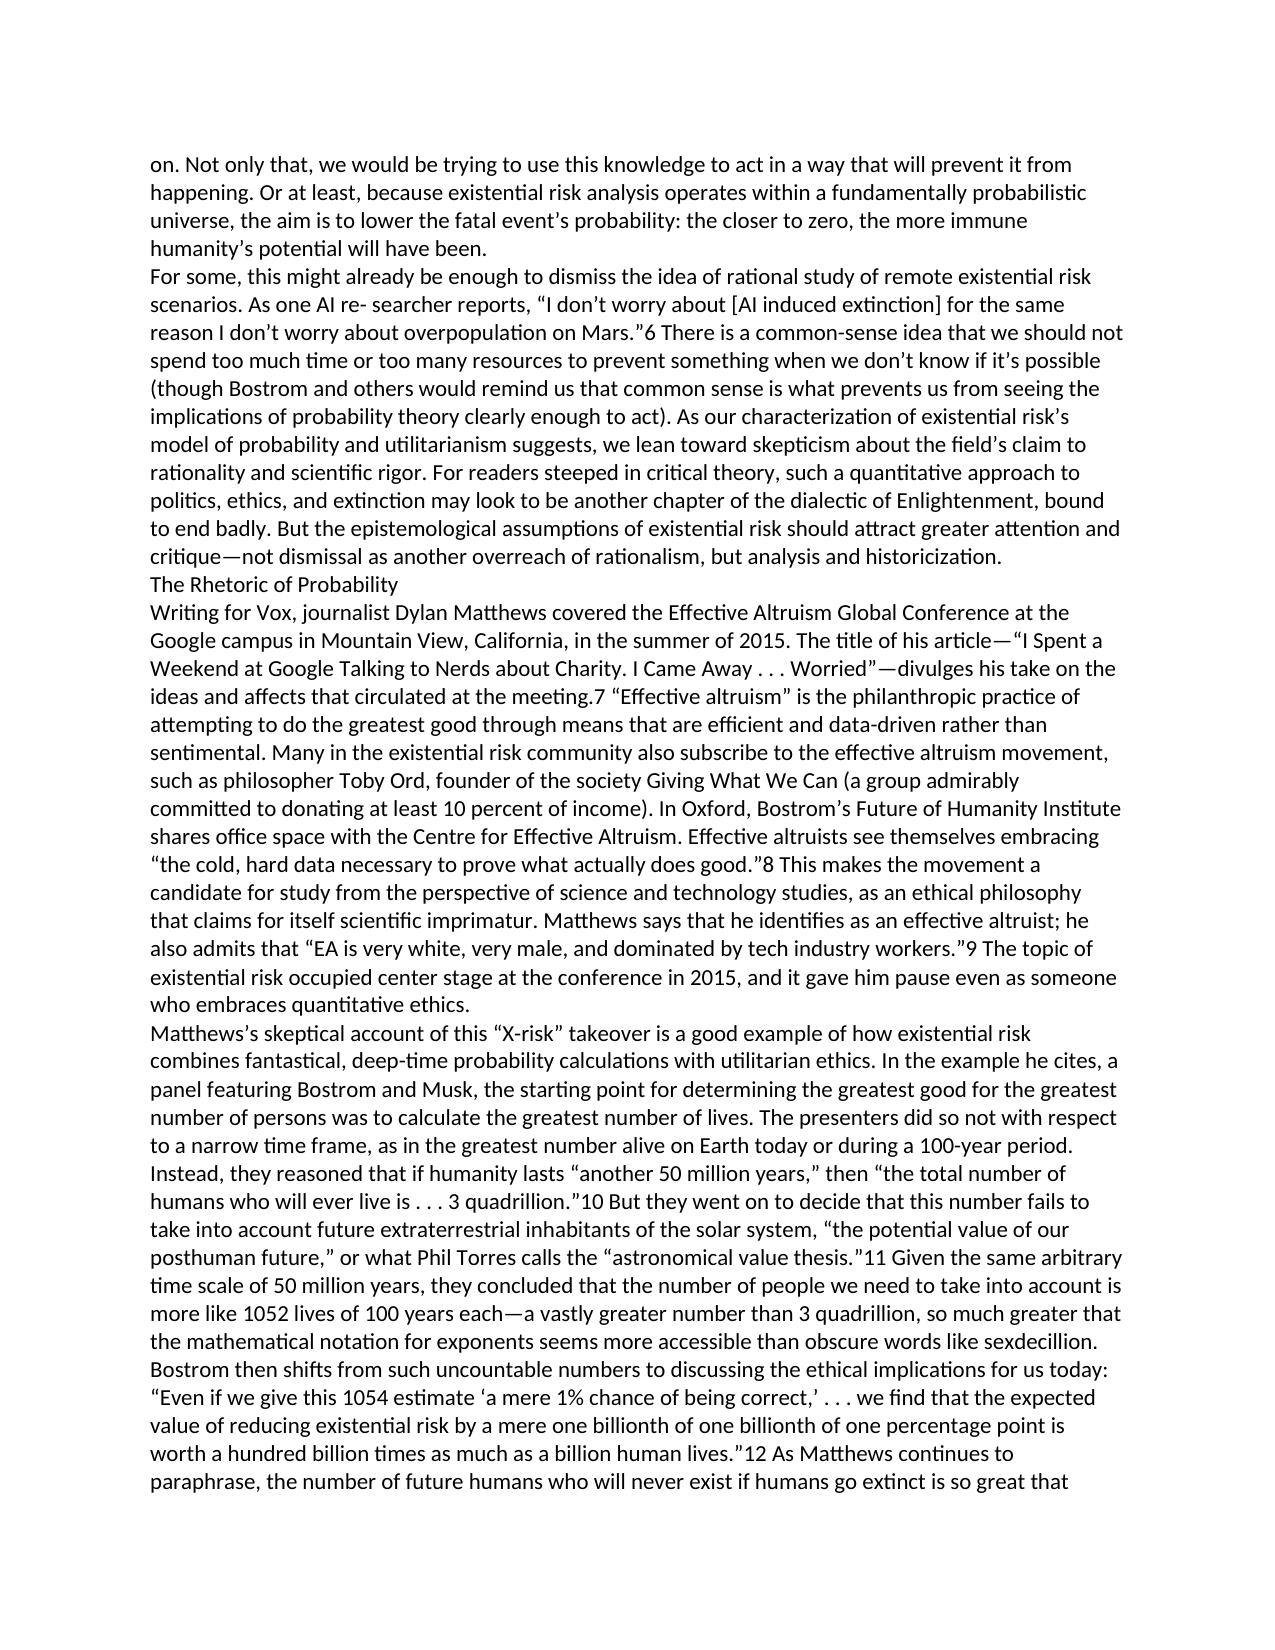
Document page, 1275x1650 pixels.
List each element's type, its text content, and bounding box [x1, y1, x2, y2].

text The Rhetoric of Probability [150, 570, 1125, 598]
text Matthews’s skeptical account of this “X-risk” takeover is a good example of how existential risk combines fantastical, deep-time probability calculations with utilitarian ethics. In the example he cites, a panel featuring Bostrom and Musk, the starting point for determining the greatest good for the greatest number of persons was to calculate the greatest number of lives. The presenters did so not with respect to a narrow time frame, as in the greatest number alive on Earth today or during a 100-year period. Instead, they reasoned that if humanity lasts “another 50 million years,” then “the total number of humans who will ever live is . . . 3 quadrillion.”10 But they went on to decide that this number fails to take into account future extraterrestrial inhabitants of the solar system, “the potential value of our posthuman future,” or what Phil Torres calls the “astronomical value thesis.”11 Given the same arbitrary time scale of 50 million years, they concluded that the number of people we need to take into account is more like 1052 lives of 100 years each—a vastly greater number than 3 quadrillion, so much greater that the mathematical notation for exponents seems more accessible than obscure words like sexdecillion. [150, 1019, 1125, 1355]
text For some, this might already be enough to dismiss the idea of rational study of remote existential risk scenarios. As one AI re- searcher reports, “I don’t worry about [AI induced extinction] for the same reason I don’t worry about overpopulation on Mars.”6 There is a common-sense idea that we should not spend too much time or too many resources to prevent something when we don’t know if it’s possible (though Bostrom and others would remind us that common sense is what prevents us from seeing the implications of probability theory clearly enough to act). As our characterization of existential risk’s model of probability and utilitarianism suggests, we lean toward skepticism about the field’s claim to rationality and scientific rigor. For readers steeped in critical theory, such a quantitative approach to politics, ethics, and extinction may look to be another chapter of the dialectic of Enlightenment, bound to end badly. But the epistemological assumptions of existential risk should attract greater attention and critique—not dismissal as another overreach of rationalism, but analysis and historicization. [150, 262, 1125, 570]
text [150, 1355, 1125, 1495]
text Writing for Vox, journalist Dylan Matthews covered the Effective Altruism Global Conference at the Google campus in Mountain View, California, in the summer of 2015. The title of his article—“I Spent a Weekend at Google Talking to Nerds about Charity. I Came Away . . . Worried”—divulges his take on the ideas and affects that circulated at the meeting.7 “Effective altruism” is the philanthropic practice of attempting to do the greatest good through means that are efficient and data-driven rather than sentimental. Many in the existential risk community also subscribe to the effective altruism movement, such as philosopher Toby Ord, founder of the society Giving What We Can (a group admirably committed to donating at least 10 percent of income). In Oxford, Bostrom’s Future of Humanity Institute shares office space with the Centre for Effective Altruism. Effective altruists see themselves embracing “the cold, hard data necessary to prove what actually does good.”8 This makes the movement a candidate for study from the perspective of science and technology studies, as an ethical philosophy that claims for itself scientific imprimatur. Matthews says that he identifies as an effective altruist; he also admits that “EA is very white, very male, and dominated by tech industry workers.”9 The topic of existential risk occupied center stage at the conference in 2015, and it gave him pause even as someone who embraces quantitative ethics. [150, 598, 1125, 1019]
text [150, 150, 1125, 262]
